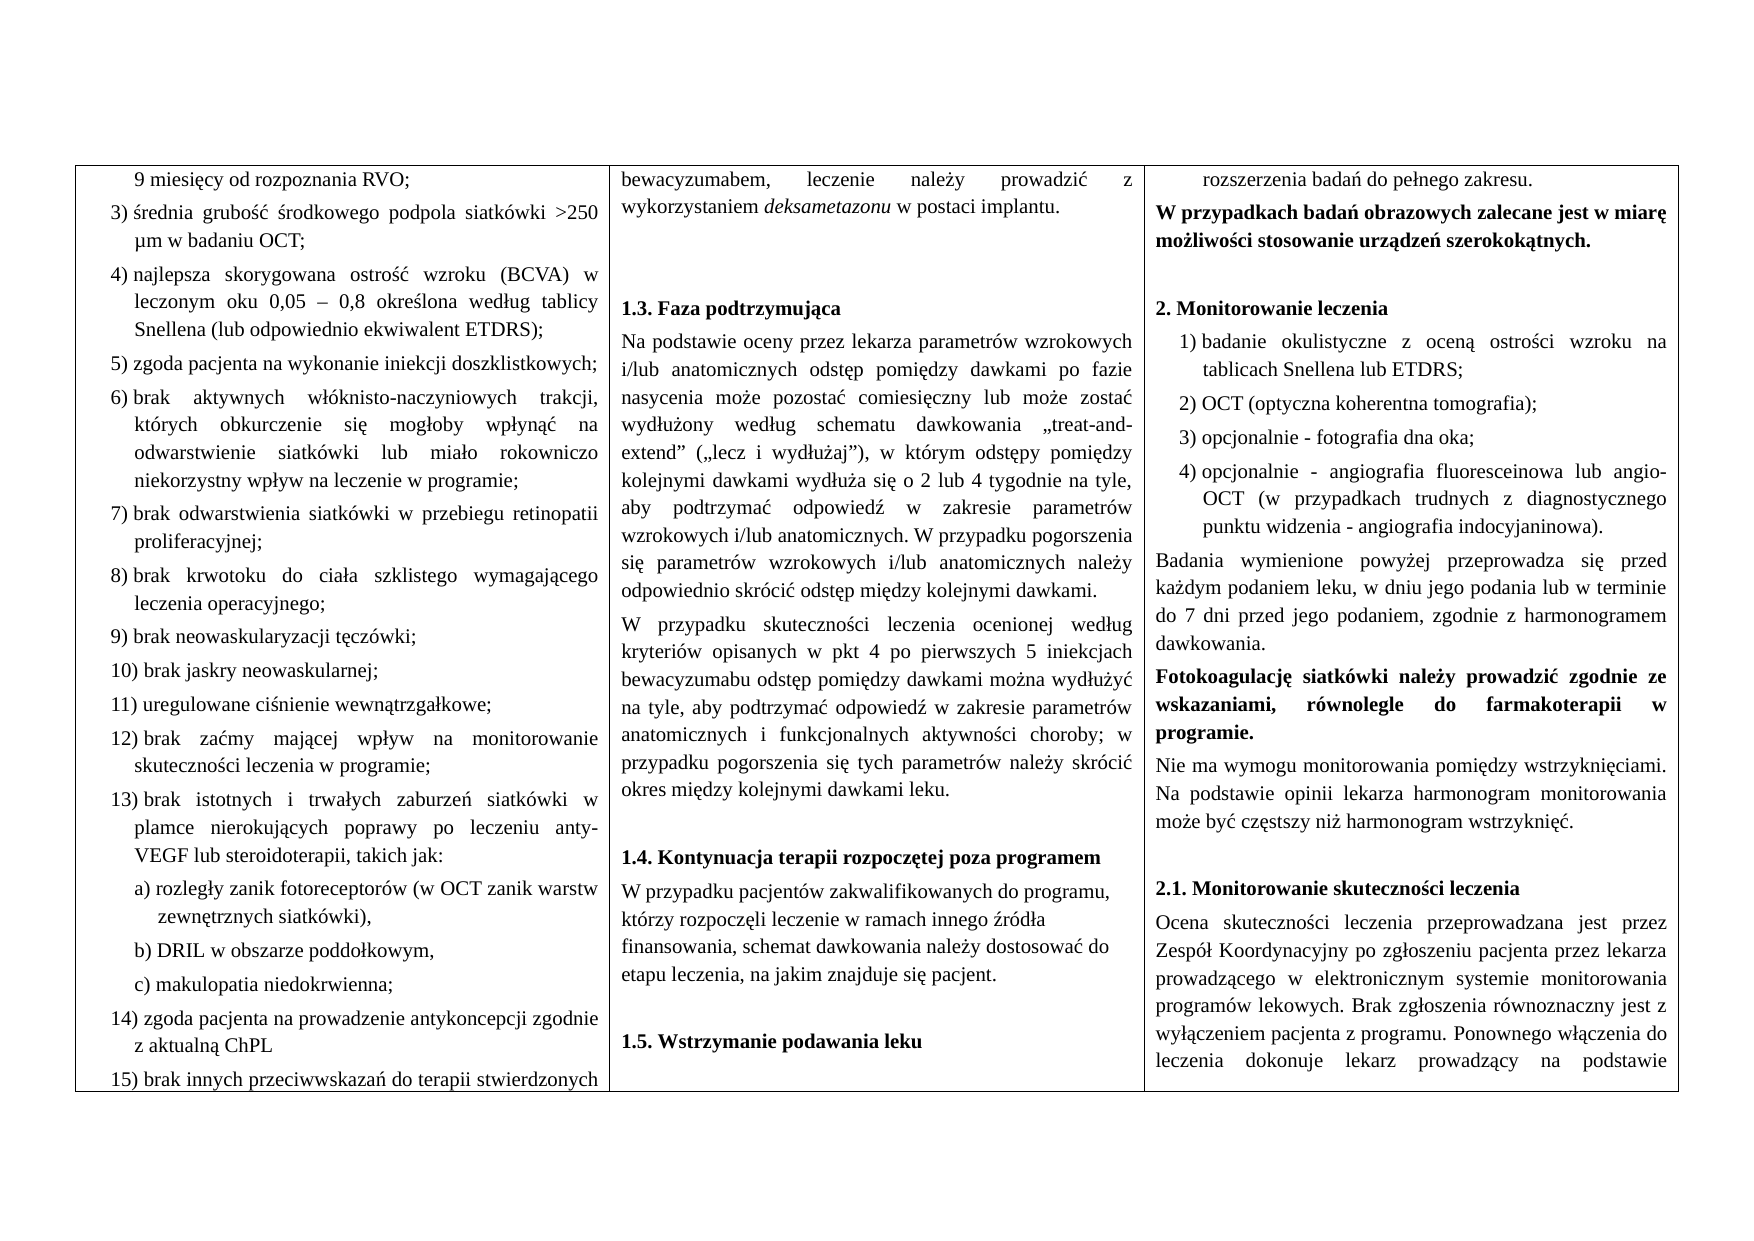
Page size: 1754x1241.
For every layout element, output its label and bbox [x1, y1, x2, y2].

table_cell [610, 166, 1144, 1091]
table_cell [76, 166, 609, 1091]
table_cell [1145, 166, 1678, 1091]
